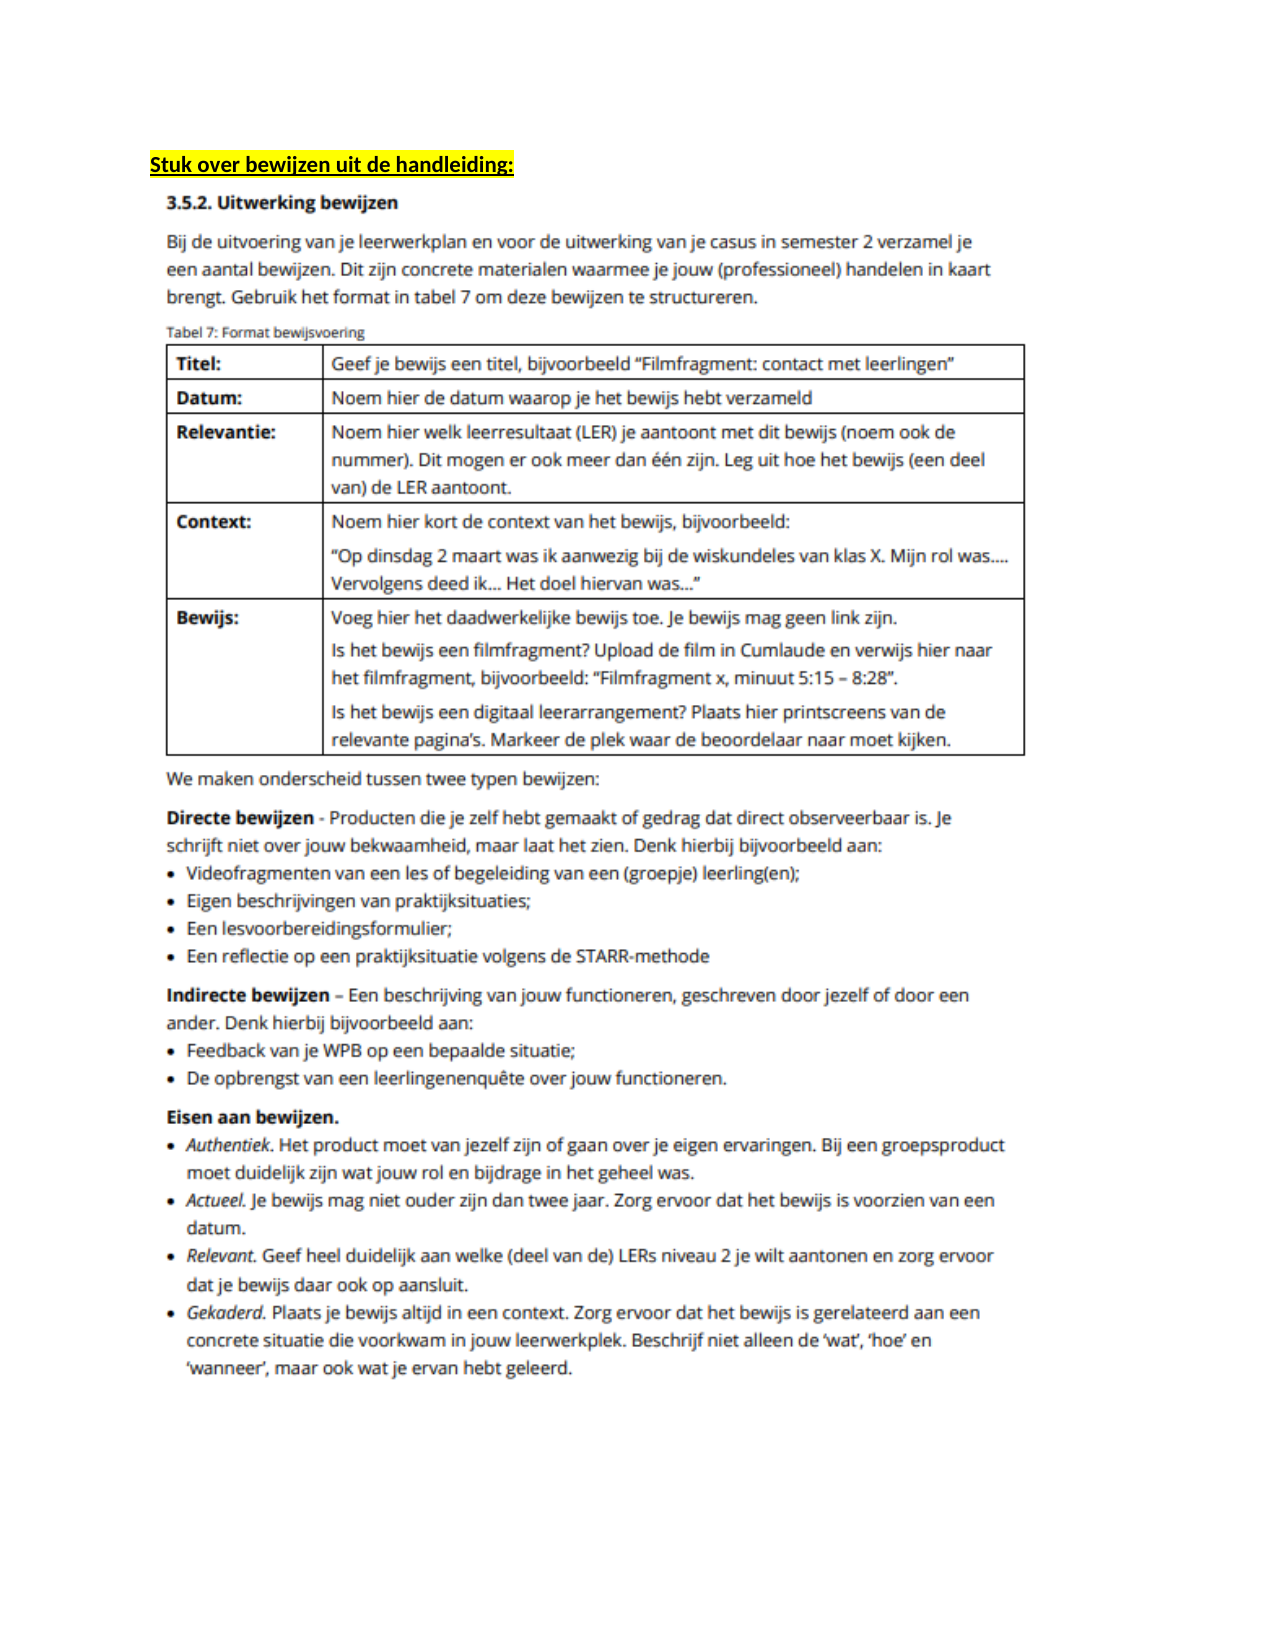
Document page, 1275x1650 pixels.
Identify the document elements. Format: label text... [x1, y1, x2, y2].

picture [150, 180, 1040, 1412]
